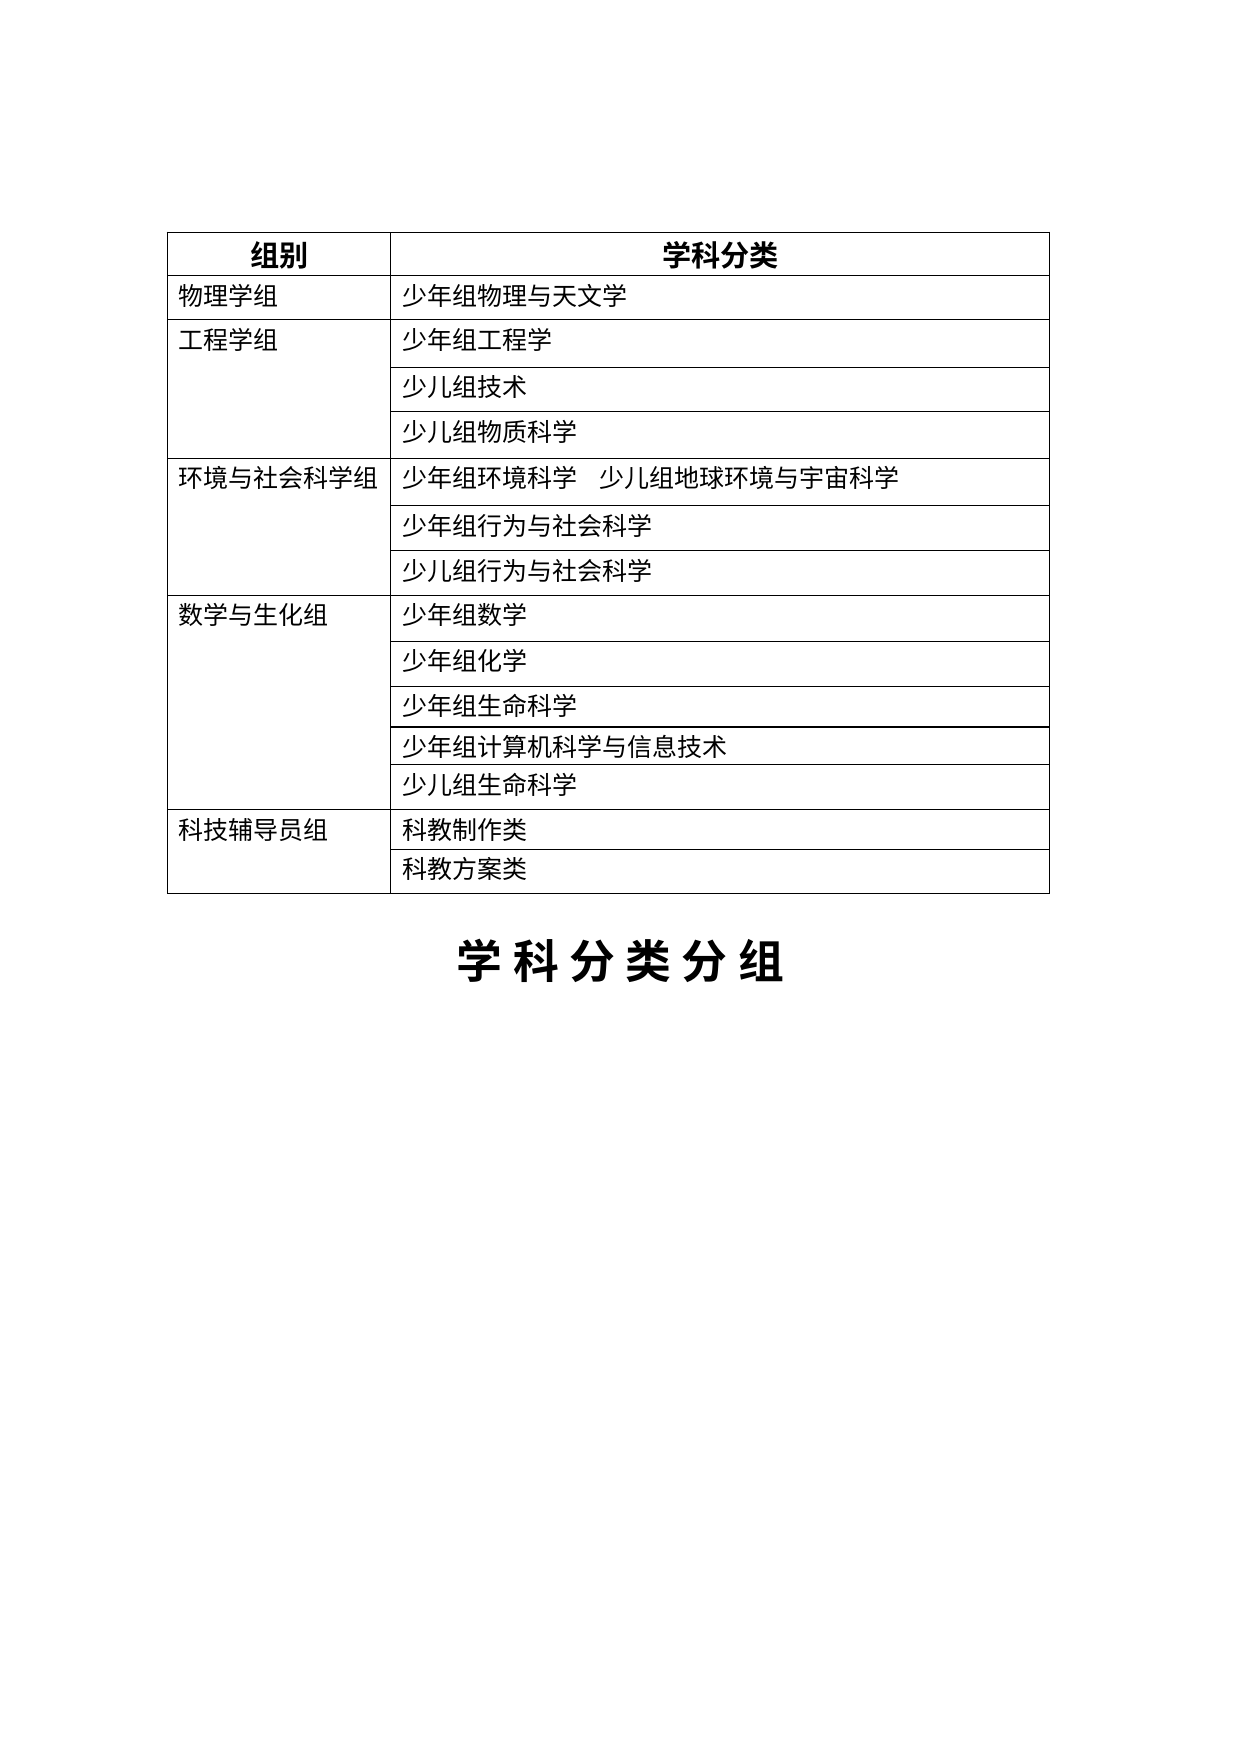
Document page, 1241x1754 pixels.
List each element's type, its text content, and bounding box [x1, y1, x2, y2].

table_cell 物理学组 [168, 276, 390, 319]
table_cell 少年组数学 [391, 596, 1049, 641]
table_cell 工程学组 [168, 320, 390, 457]
table_cell 少年组环境科学 少儿组地球环境与宇宙科学 [391, 459, 1049, 505]
table_cell 少年组化学 [391, 642, 1049, 686]
table_cell 数学与生化组 [168, 596, 390, 809]
table_cell 少年组生命科学 [391, 687, 1049, 726]
table_cell 少年组工程学 [391, 320, 1049, 367]
table_cell 少儿组物质科学 [391, 412, 1049, 457]
table_cell 环境与社会科学组 [168, 459, 390, 594]
table_header 学科分类 [391, 233, 1049, 275]
table_cell 科教方案类 [391, 850, 1049, 893]
text 学 科 分 类 分 组 [187, 162, 1053, 1007]
table_cell 少儿组生命科学 [391, 765, 1049, 809]
table_cell 少年组计算机科学与信息技术 [391, 728, 1049, 764]
table_cell 少年组行为与社会科学 [391, 506, 1049, 550]
table_cell 少儿组技术 [391, 368, 1049, 411]
table_cell 科教制作类 [391, 810, 1049, 849]
table_header 组别 [168, 233, 390, 275]
table_cell 科技辅导员组 [168, 810, 390, 893]
table_cell 少儿组行为与社会科学 [391, 551, 1049, 594]
table_cell 少年组物理与天文学 [391, 276, 1049, 319]
